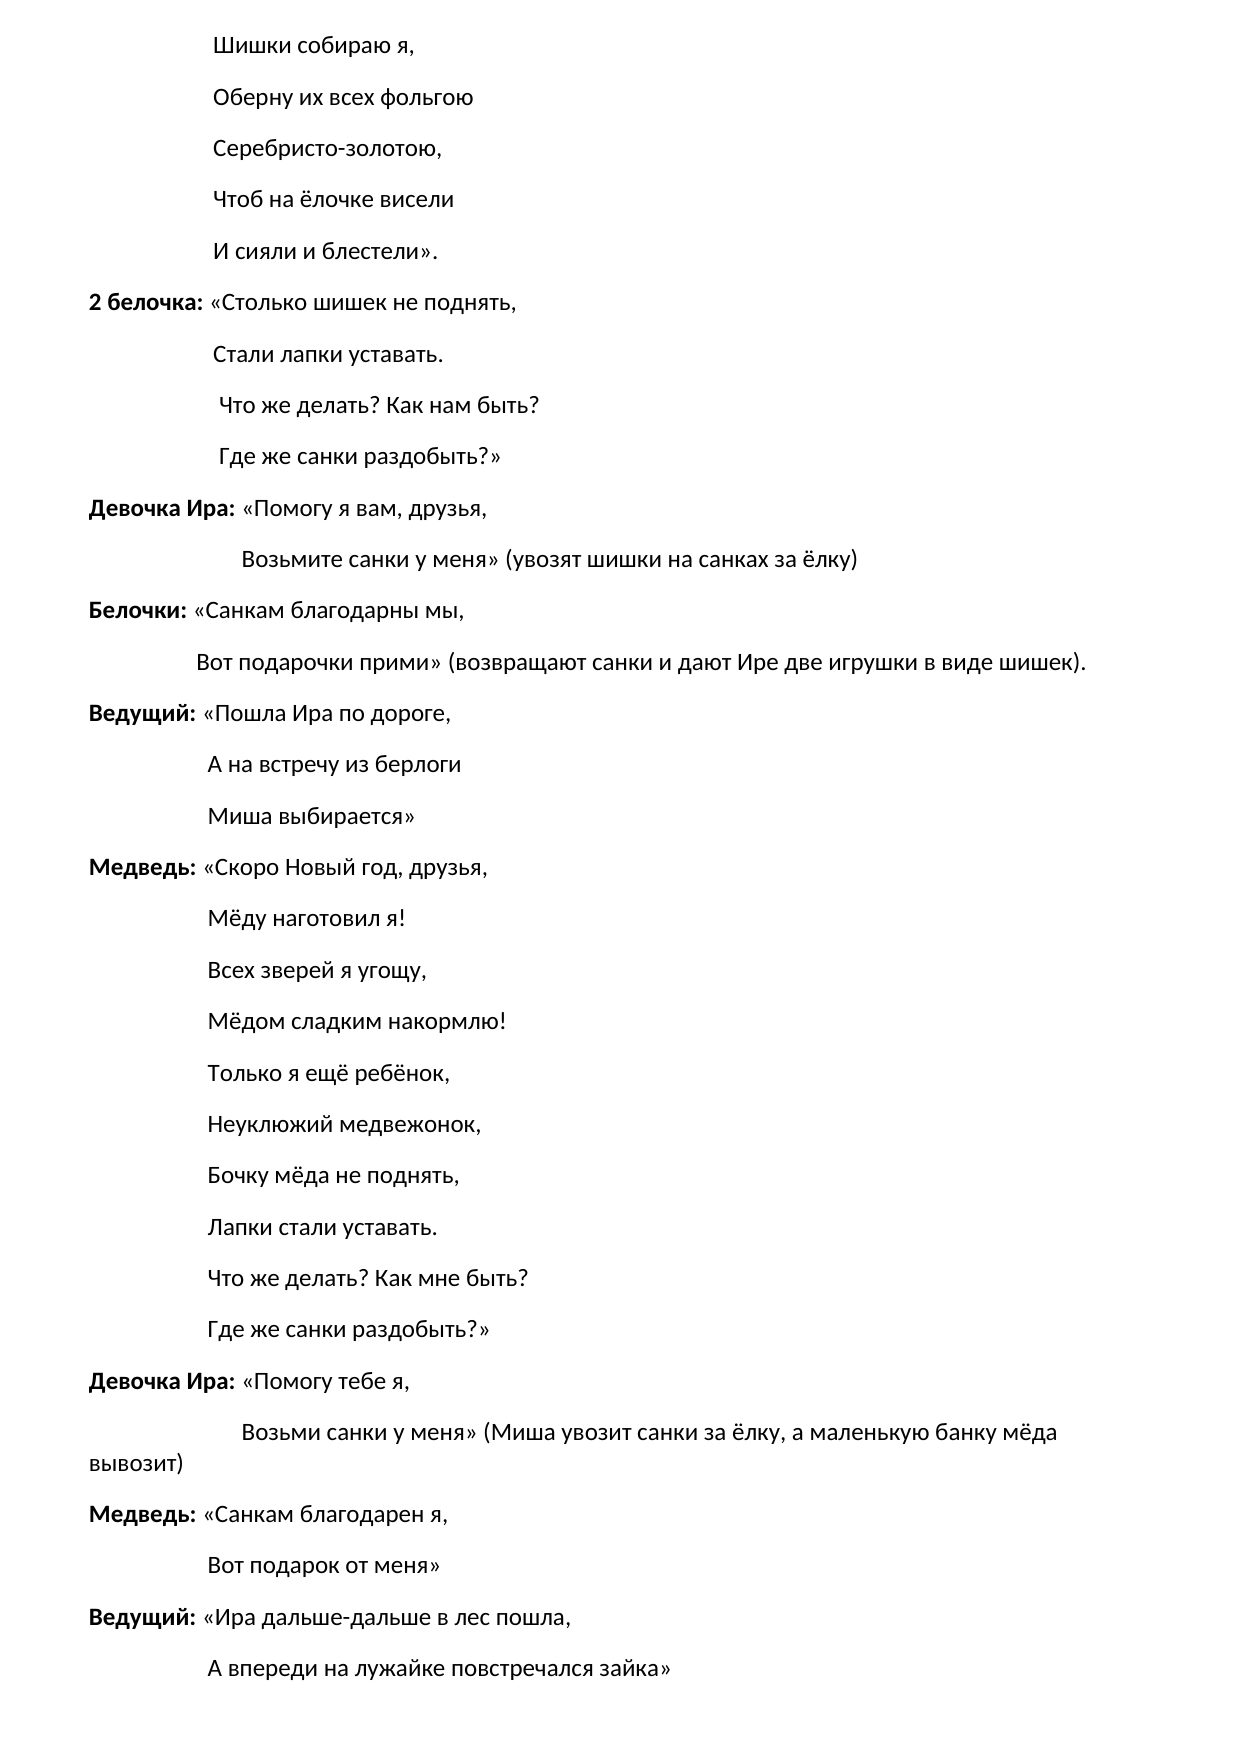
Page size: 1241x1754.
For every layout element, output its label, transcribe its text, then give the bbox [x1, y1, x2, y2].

text И сияли и блестели». [89, 235, 1152, 266]
text Всех зверей я угощу, [89, 954, 1152, 984]
text Возьмите санки у меня» (увозят шишки на санках за ёлку) [89, 543, 1152, 574]
text Возьми санки у меня» (Миша увозит санки за ёлку, а маленькую банку мёда вывозит) [89, 1416, 1152, 1477]
text Миша выбирается» [89, 800, 1152, 830]
text Бочку мёда не поднять, [89, 1159, 1152, 1190]
text Оберну их всех фольгою [89, 81, 1152, 111]
text 2 белочка: «Столько шишек не поднять, [89, 286, 1152, 317]
text Девочка Ира: «Помогу я вам, друзья, [89, 492, 1152, 522]
text Вот подарочки прими» (возвращают санки и дают Ире две игрушки в виде шишек). [89, 646, 1152, 676]
text Ведущий: «Ира дальше-дальше в лес пошла, [89, 1601, 1152, 1631]
text Белочки: «Санкам благодарны мы, [89, 594, 1152, 625]
text А на встречу из берлоги [89, 748, 1152, 779]
text Шишки собираю я, [89, 29, 1152, 60]
text А впереди на лужайке повстречался зайка» [89, 1652, 1152, 1683]
text Что же делать? Как мне быть? [89, 1262, 1152, 1293]
text Вот подарок от меня» [89, 1549, 1152, 1580]
text Лапки стали уставать. [89, 1211, 1152, 1241]
text Только я ещё ребёнок, [89, 1057, 1152, 1087]
text Мёдом сладким накормлю! [89, 1005, 1152, 1036]
text Медведь: «Санкам благодарен я, [89, 1498, 1152, 1528]
text Где же санки раздобыть?» [89, 440, 1152, 471]
text Серебристо-золотою, [89, 132, 1152, 163]
text Девочка Ира: «Помогу тебе я, [89, 1365, 1152, 1395]
text Неуклюжий медвежонок, [89, 1108, 1152, 1138]
text Что же делать? Как нам быть? [89, 389, 1152, 419]
text Чтоб на ёлочке висели [89, 184, 1152, 214]
text Медведь: «Скоро Новый год, друзья, [89, 851, 1152, 882]
text Ведущий: «Пошла Ира по дороге, [89, 697, 1152, 728]
text Стали лапки уставать. [89, 338, 1152, 368]
text Мёду наготовил я! [89, 903, 1152, 933]
text Где же санки раздобыть?» [89, 1313, 1152, 1344]
